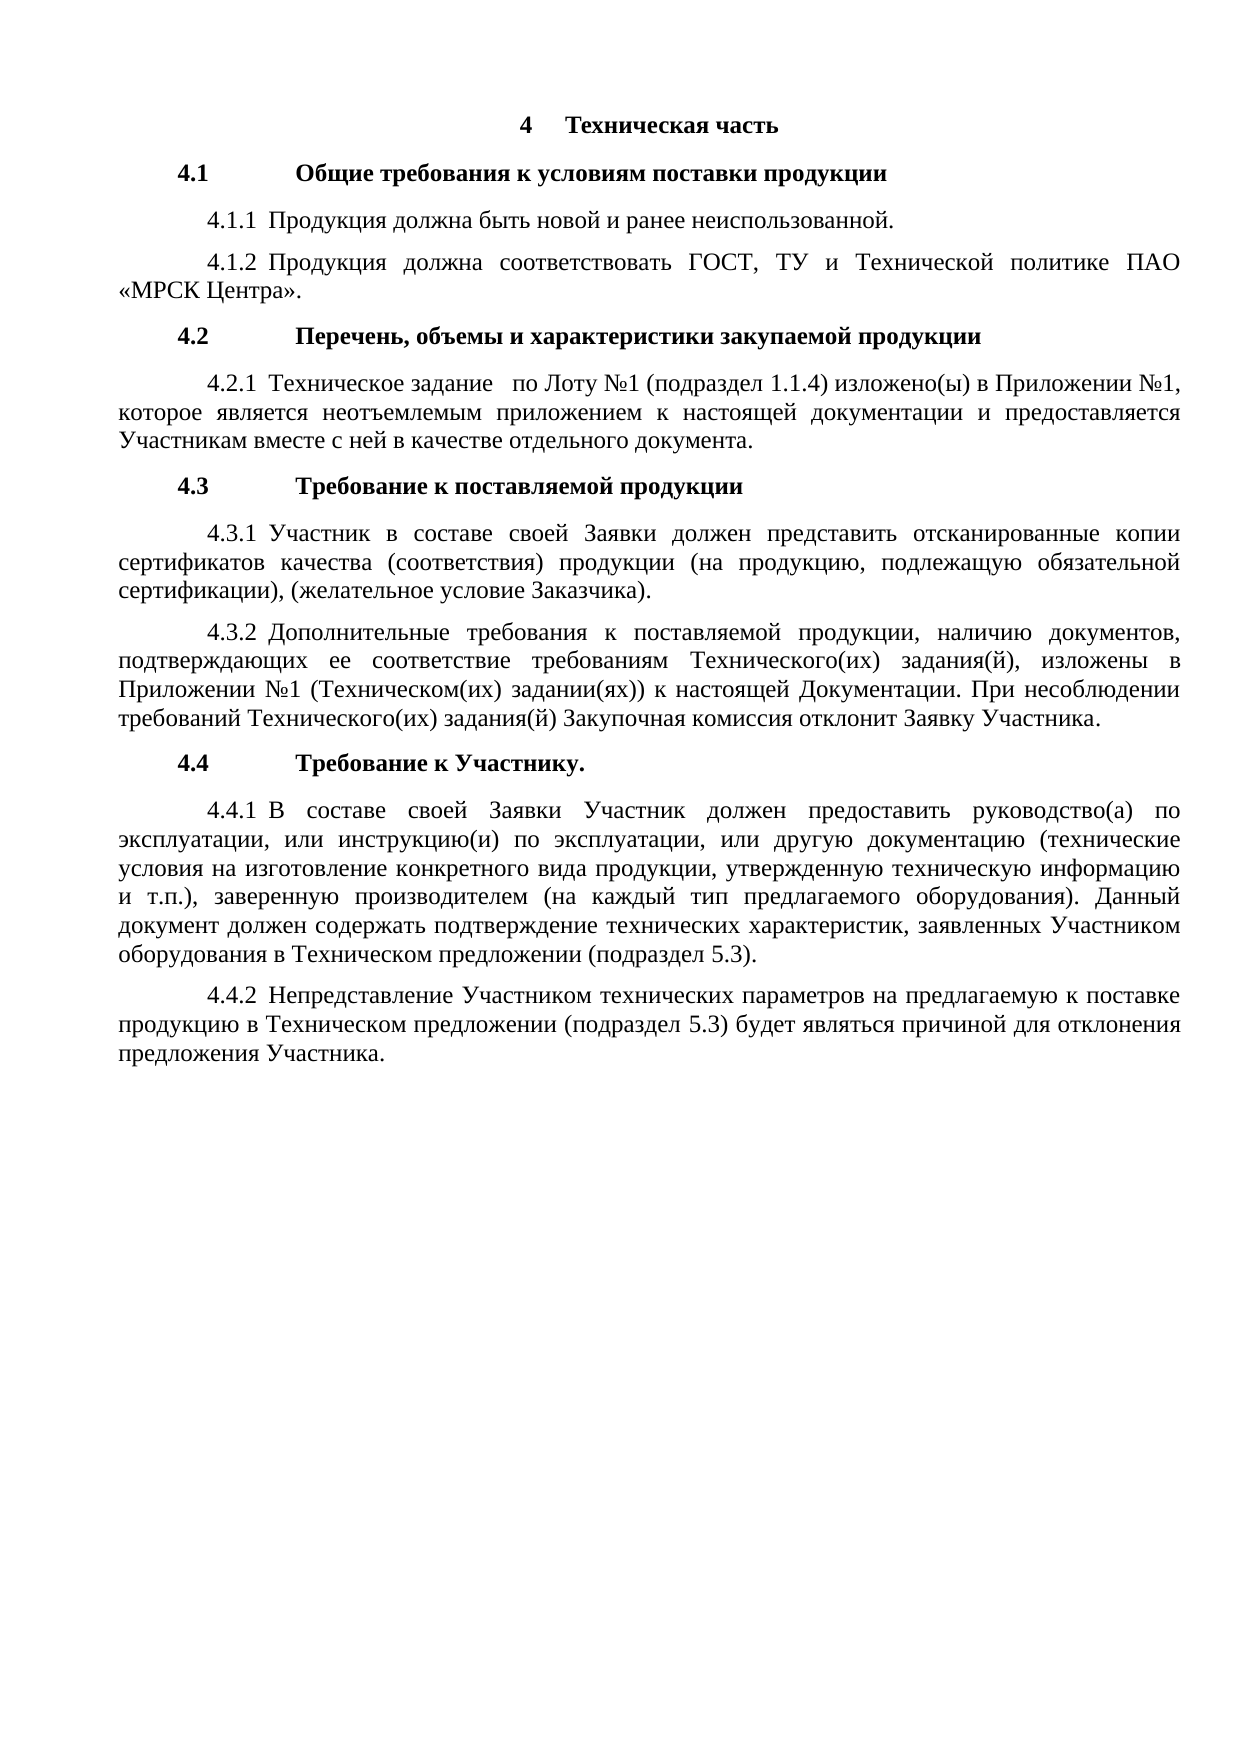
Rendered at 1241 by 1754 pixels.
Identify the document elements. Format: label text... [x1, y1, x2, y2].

subtitle Перечень, объемы и характеристики закупаемой продукции [177, 321, 1181, 350]
subtitle В составе своей Заявки Участник должен предоставить руководство(а) по эксплуатации, или инструкцию(и) по эксплуатации, или другую документацию (технические условия на изготовление конкретного вида продукции, утвержденную техническую информацию и т.п.), заверенную производителем (на каждый тип предлагаемого оборудования). Данный документ должен содержать подтверждение технических характеристик, заявленных Участником оборудования в Техническом предложении (подраздел 5.3). [118, 795, 1181, 968]
subtitle Требование к поставляемой продукции [177, 471, 1181, 499]
subtitle Общие требования к условиям поставки продукции [177, 158, 1181, 187]
subtitle Участник в составе своей Заявки должен представить отсканированные копии сертификатов качества (соответствия) продукции (на продукцию, подлежащую обязательной сертификации), (желательное условие Заказчика). [118, 518, 1181, 604]
subtitle Продукция должна соответствовать ГОСТ, ТУ и Технической политике ПАО «МРСК Центра». [118, 247, 1181, 304]
subtitle Непредставление Участником технических параметров на предлагаемую к поставке продукцию в Техническом предложении (подраздел 5.3) будет являться причиной для отклонения предложения Участника. [118, 980, 1181, 1066]
subtitle Требование к Участнику. [177, 748, 1181, 777]
subtitle Дополнительные требования к поставляемой продукции, наличию документов, подтверждающих ее соответствие требованиям Технического(их) задания(й), изложены в Приложении №1 (Техническом(их) задании(ях)) к настоящей Документации. При несоблюдении требований Технического(их) задания(й) Закупочная комиссия отклонит Заявку Участника. [118, 617, 1181, 732]
subtitle Техническая часть [117, 110, 1181, 139]
subtitle Продукция должна быть новой и ранее неиспользованной. [118, 206, 1181, 234]
